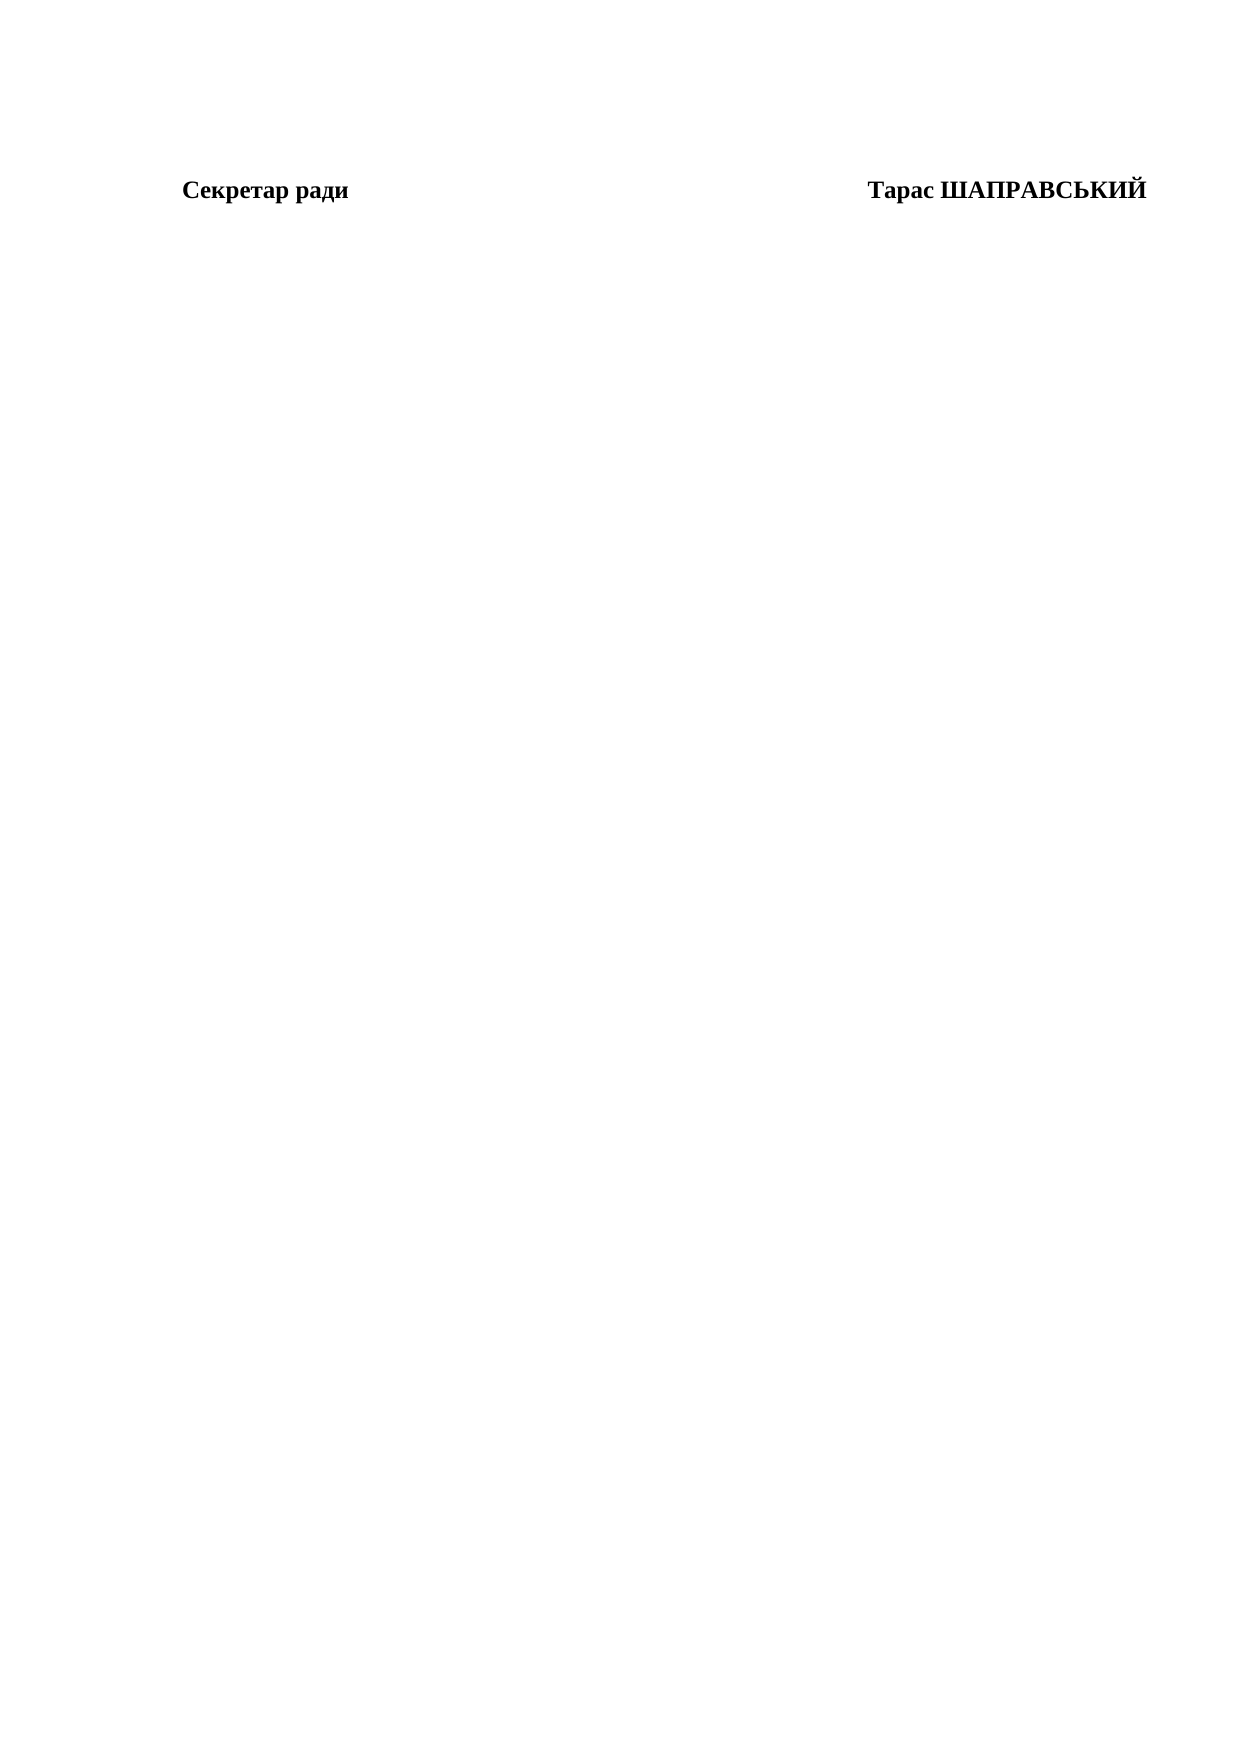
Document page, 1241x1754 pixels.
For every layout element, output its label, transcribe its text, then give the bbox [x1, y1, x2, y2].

text Секретар ради Тарас ШАПРАВСЬКИЙ [177, 176, 1152, 204]
